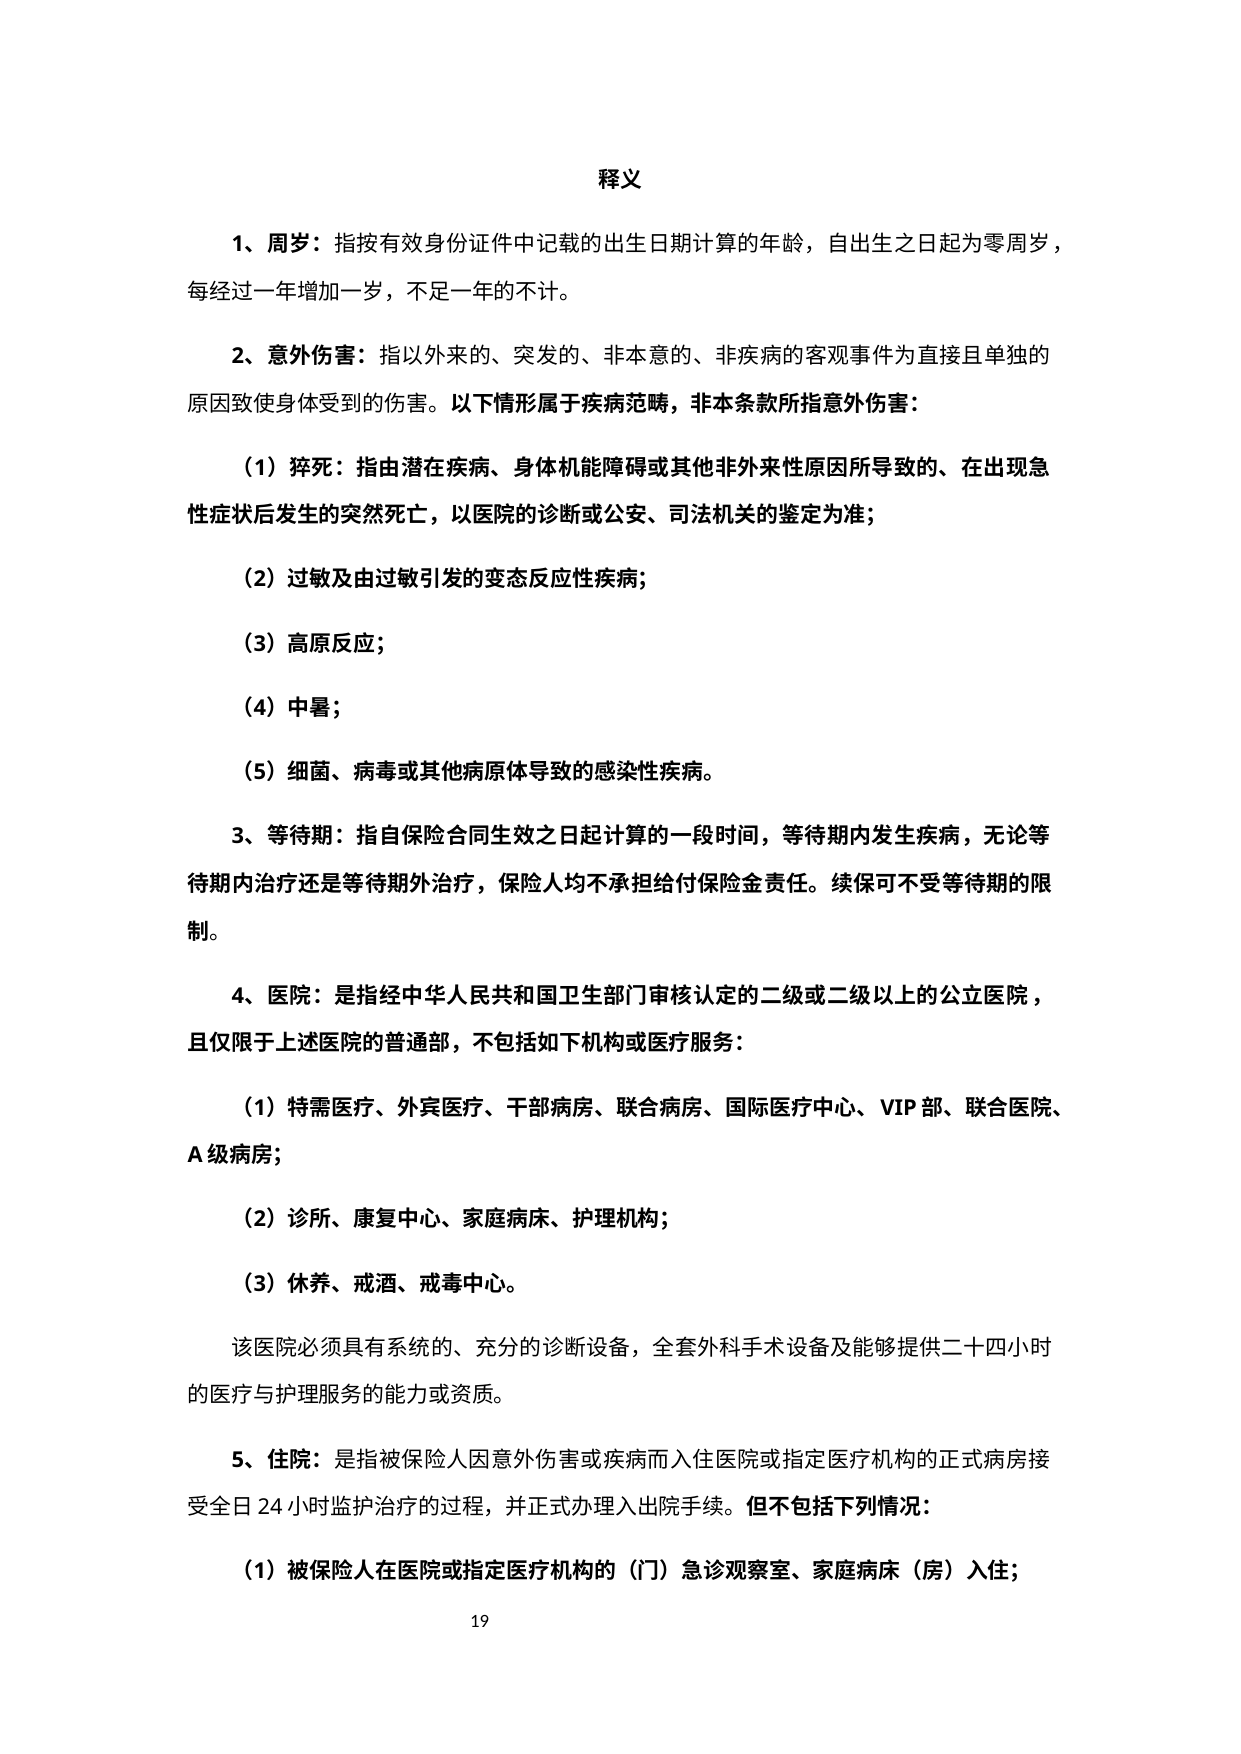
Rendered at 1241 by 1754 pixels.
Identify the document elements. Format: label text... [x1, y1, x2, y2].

list 3、等待期：指自保险合同生效之日起计算的一段时间，等待期内发生疾病，无论等待期内治疗还是等待期外治疗，保险人均不承担给付保险金责任。续保可不受等待期的限制。 [187, 818, 1053, 945]
list （3）休养、戒酒、戒毒中心。 [187, 1266, 1053, 1297]
list 4、医院：是指经中华人民共和国卫生部门审核认定的二级或二级以上的公立医院，且仅限于上述医院的普通部，不包括如下机构或医疗服务： [187, 978, 1053, 1057]
list （3）高原反应； [187, 626, 1053, 657]
list （1）猝死：指由潜在疾病、身体机能障碍或其他非外来性原因所导致的、在出现急性症状后发生的突然死亡，以医院的诊断或公安、司法机关的鉴定为准； [187, 450, 1053, 529]
list （4）中暑； [187, 690, 1053, 722]
list （1）被保险人在医院或指定医疗机构的（门）急诊观察室、家庭病床（房）入住； [187, 1553, 1053, 1585]
text 5、住院：是指被保险人因意外伤害或疾病而入住医院或指定医疗机构的正式病房接受全日24小时监护治疗的过程，并正式办理入出院手续。但不包括下列情况： [187, 1442, 1053, 1521]
list 1、周岁：指按有效身份证件中记载的出生日期计算的年龄，自出生之日起为零周岁，每经过一年增加一岁，不足一年的不计。 [187, 226, 1053, 305]
text 2、意外伤害：指以外来的、突发的、非本意的、非疾病的客观事件为直接且单独的原因致使身体受到的伤害。以下情形属于疾病范畴，非本条款所指意外伤害： [187, 338, 1053, 417]
list （5）细菌、病毒或其他病原体导致的感染性疾病。 [187, 754, 1053, 786]
text 释义 [187, 162, 1053, 194]
list （2）过敏及由过敏引发的变态反应性疾病； [187, 561, 1053, 593]
list （1）特需医疗、外宾医疗、干部病房、联合病房、国际医疗中心、VIP部、联合医院、A级病房； [187, 1089, 1053, 1169]
list （2）诊所、康复中心、家庭病床、护理机构； [187, 1201, 1053, 1233]
text 该医院必须具有系统的、充分的诊断设备，全套外科手术设备及能够提供二十四小时的医疗与护理服务的能力或资质。 [187, 1330, 1053, 1409]
